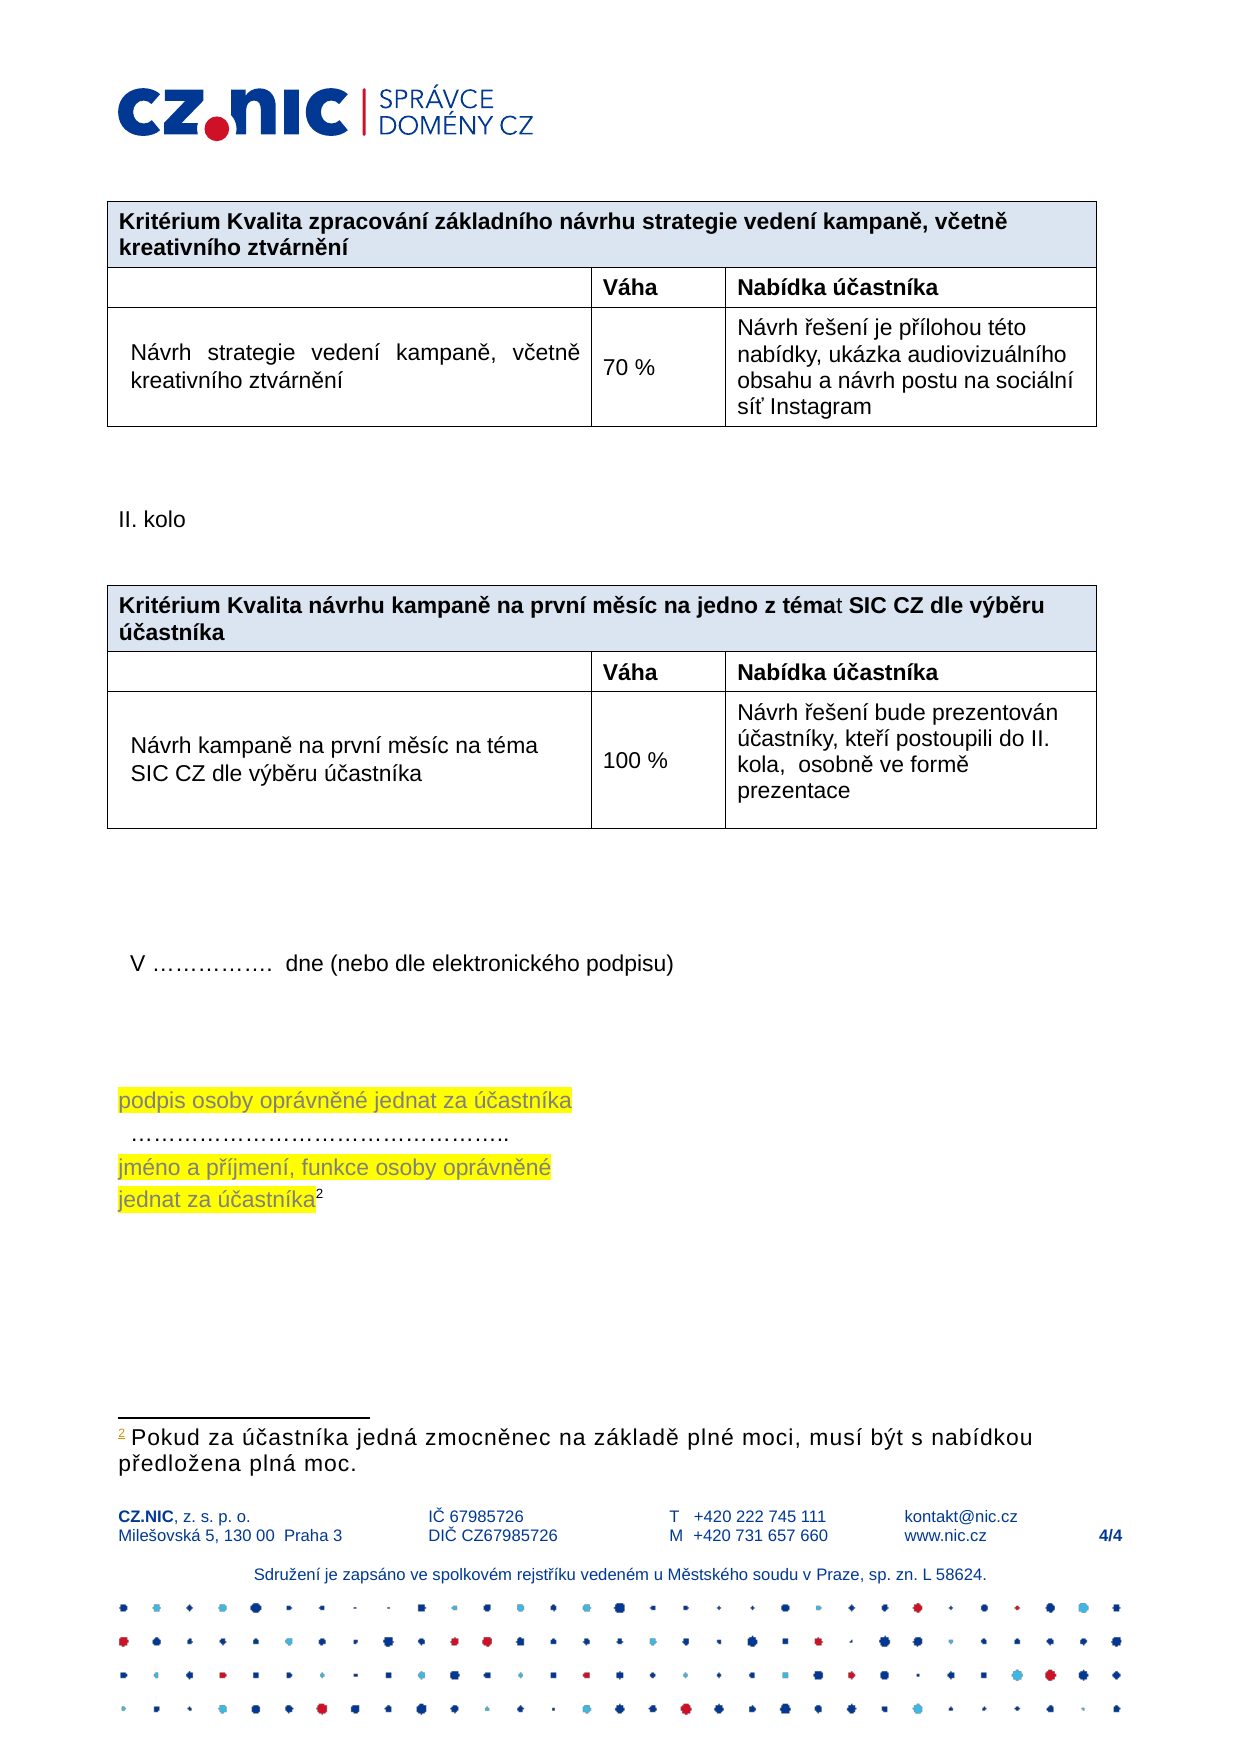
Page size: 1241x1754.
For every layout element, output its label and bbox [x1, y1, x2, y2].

table_cell [108, 692, 591, 828]
table_cell [592, 652, 725, 691]
table_cell [108, 202, 1096, 267]
table_cell [592, 308, 725, 426]
table_cell [108, 268, 591, 307]
table_cell [108, 652, 591, 691]
picture [118, 1602, 1122, 1719]
table_cell [726, 308, 1096, 426]
table_cell [726, 652, 1096, 691]
table_cell [592, 268, 725, 307]
table_header [108, 586, 1096, 651]
table_cell [108, 308, 591, 426]
table_cell [592, 692, 725, 828]
table_cell [726, 268, 1096, 307]
table_cell [726, 692, 1096, 828]
